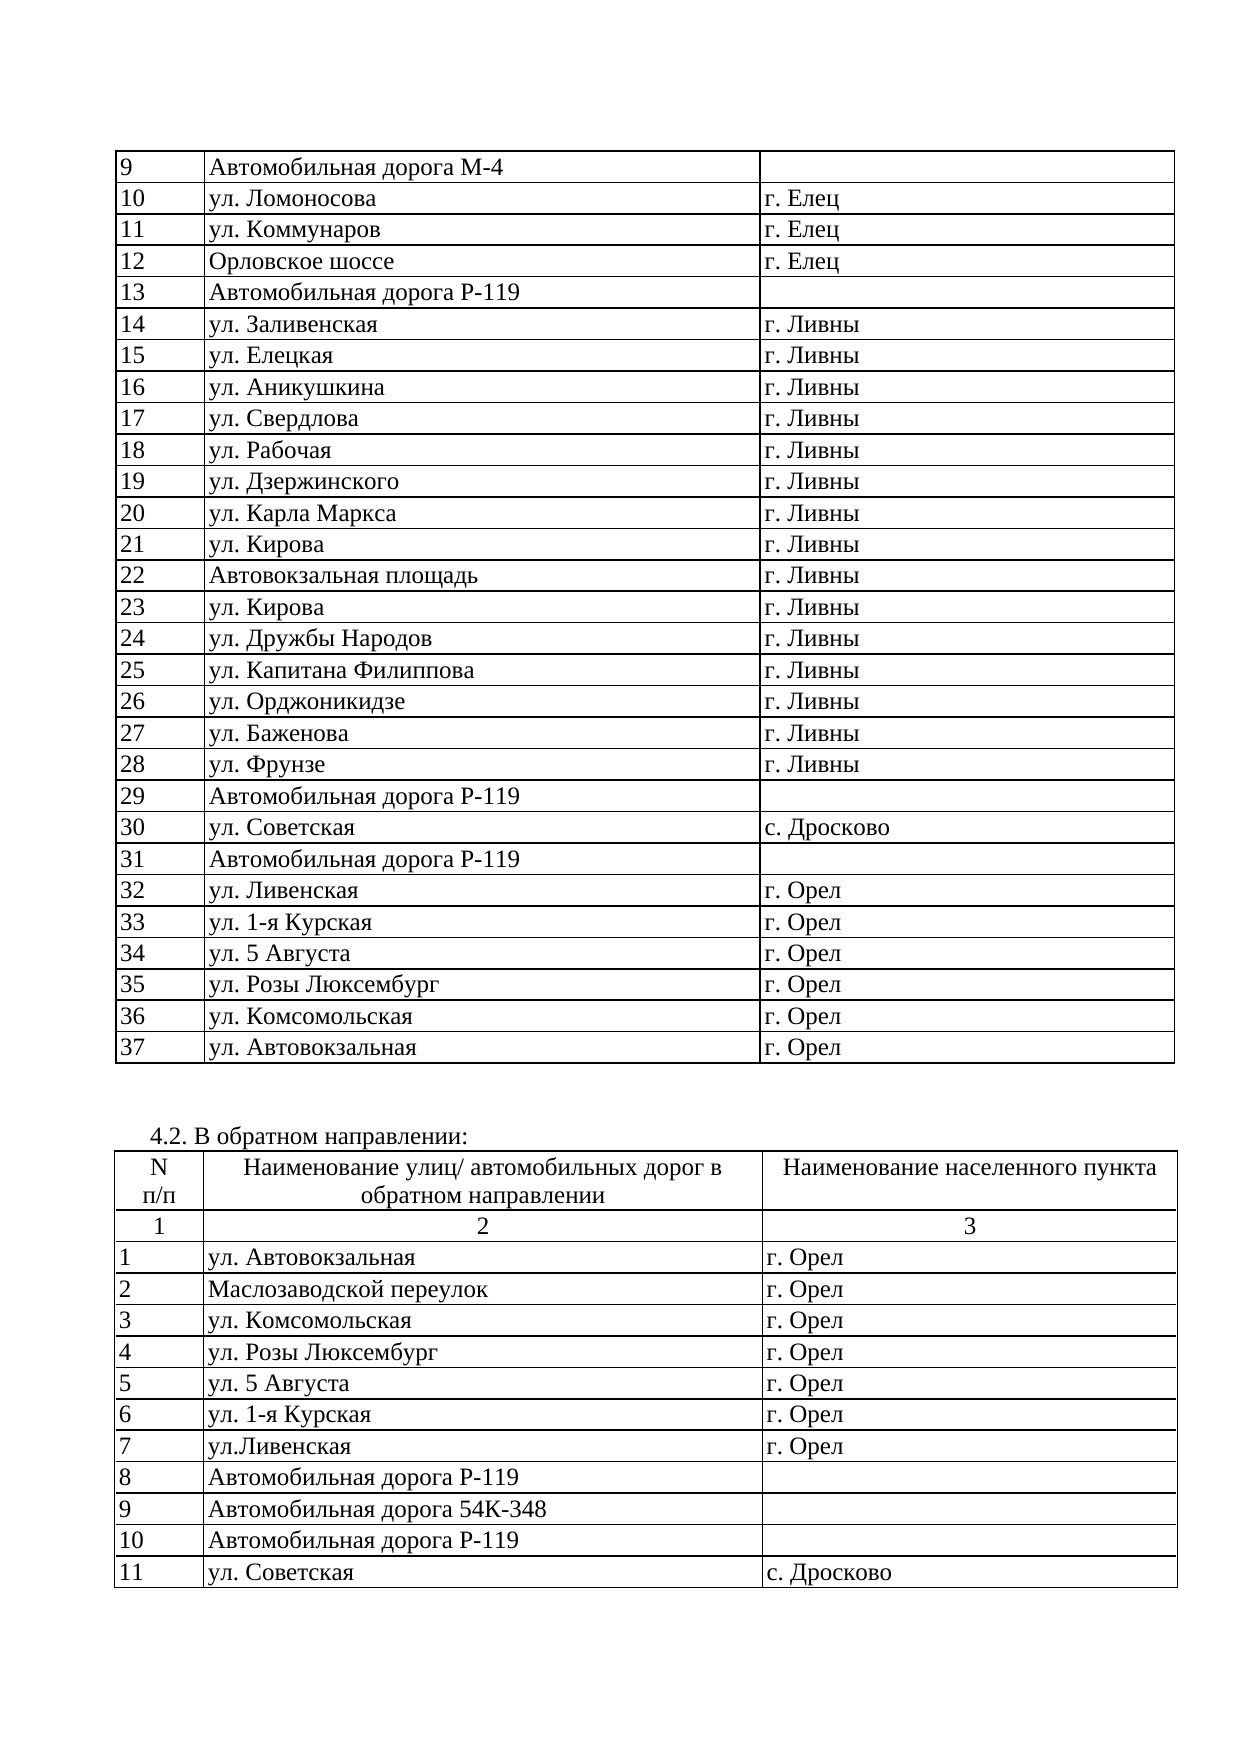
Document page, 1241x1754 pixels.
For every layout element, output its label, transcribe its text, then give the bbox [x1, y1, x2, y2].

table_cell Маслозаводской переулок [204, 1274, 762, 1303]
table_cell г. Ливны [761, 403, 1174, 433]
table_cell ул. Баженова [205, 718, 759, 748]
table_cell [763, 1461, 1177, 1492]
table_cell ул. Ливенская [205, 875, 759, 905]
table_cell ул. Свердлова [205, 403, 759, 433]
table_cell г. Ливны [761, 340, 1174, 370]
table_cell г. Орел [763, 1241, 1177, 1272]
table_cell 1 [115, 1210, 203, 1241]
table_cell 3 [763, 1209, 1177, 1241]
table_cell г. Орел [761, 1032, 1174, 1062]
table_cell Автомобильная дорога Р-119 [205, 781, 759, 811]
table_cell 26 [117, 686, 204, 716]
table_cell 25 [117, 655, 204, 685]
table_cell г. Ливны [761, 686, 1174, 716]
table_cell ул.Ливенская [204, 1431, 762, 1461]
table_cell Автомобильная дорога Р-119 [205, 277, 759, 307]
table_cell 2 [204, 1211, 762, 1241]
table_cell 32 [117, 875, 204, 905]
table_cell 9 [117, 152, 204, 181]
table_cell 18 [117, 435, 204, 464]
table_cell 2 [115, 1273, 203, 1303]
table_cell Автомобильная дорога Р-119 [204, 1462, 762, 1492]
text 4.2. В обратном направлении: [150, 1121, 1090, 1150]
table_cell ул. Кирова [205, 529, 759, 559]
table_cell 31 [117, 844, 204, 873]
table_cell Орловское шоссе [205, 246, 759, 276]
table_cell ул. Советская [205, 812, 759, 842]
table_cell г. Елец [761, 246, 1174, 276]
table_cell 3 [115, 1305, 203, 1335]
table_cell ул. Аникушкина [205, 372, 759, 402]
table_cell 15 [117, 340, 204, 370]
table_cell 22 [117, 561, 204, 590]
table_cell ул. Кирова [205, 592, 759, 622]
table_cell 9 [115, 1493, 203, 1524]
table_cell ул. Орджоникидзе [205, 686, 759, 716]
table_cell 23 [117, 592, 204, 622]
table_cell ул. Коммунаров [205, 215, 759, 244]
table_cell г. Орел [763, 1429, 1177, 1461]
table_cell ул. Дзержинского [205, 466, 759, 496]
table_cell 4 [115, 1336, 203, 1366]
table_cell г. Ливны [761, 309, 1174, 339]
table_cell ул. 1-я Курская [204, 1400, 762, 1429]
table_cell 37 [117, 1032, 204, 1062]
table_cell 29 [117, 781, 204, 811]
table_cell г. Елец [761, 215, 1174, 244]
table_cell Автомобильная дорога Р-119 [204, 1525, 762, 1555]
table_cell 36 [117, 1001, 204, 1031]
table_cell 11 [115, 1556, 203, 1587]
table_cell с. Дросково [761, 812, 1174, 842]
table_cell г. Орел [763, 1335, 1177, 1366]
table_cell г. Ливны [761, 498, 1174, 527]
table_cell ул. 5 Августа [205, 938, 759, 968]
table_cell ул. Комсомольская [204, 1305, 762, 1335]
table_cell 20 [117, 498, 204, 527]
table_cell ул. Ломоносова [205, 183, 759, 213]
table_cell ул. Рабочая [205, 435, 759, 464]
table_cell г. Ливны [761, 749, 1174, 779]
table_cell ул. Фрунзе [205, 749, 759, 779]
table_cell ул. Автовокзальная [205, 1032, 759, 1062]
table_cell г. Ливны [761, 623, 1174, 653]
table_cell 7 [115, 1430, 203, 1461]
table_cell ул. Автовокзальная [204, 1242, 762, 1272]
table_cell ул. Комсомольская [205, 1001, 759, 1031]
table_cell г. Орел [761, 1001, 1174, 1031]
table_cell 34 [117, 938, 204, 968]
table_cell [761, 844, 1174, 873]
table_cell 14 [117, 309, 204, 339]
table_cell [763, 1524, 1177, 1555]
table_cell г. Ливны [761, 718, 1174, 748]
table_cell г. Орел [761, 938, 1174, 968]
table_cell [761, 781, 1174, 811]
table_cell г. Орел [763, 1272, 1177, 1303]
table_cell 27 [117, 718, 204, 748]
table_cell 1 [115, 1242, 203, 1272]
table_cell ул. Розы Люксембург [204, 1337, 762, 1366]
table_cell Автовокзальная площадь [205, 561, 759, 590]
table_cell 5 [115, 1368, 203, 1398]
table_cell 13 [117, 277, 204, 307]
table_cell 19 [117, 466, 204, 496]
table_header N п/п [115, 1152, 203, 1209]
table_cell 11 [117, 215, 204, 244]
table_cell 6 [115, 1399, 203, 1429]
table_cell г. Орел [761, 970, 1174, 999]
table_cell ул. Дружбы Народов [205, 623, 759, 653]
table_cell Автомобильная дорога М-4 [205, 152, 759, 181]
table_cell 17 [117, 403, 204, 433]
table_cell 35 [117, 970, 204, 999]
table_cell г. Ливны [761, 529, 1174, 559]
table_cell ул. Карла Маркса [205, 498, 759, 527]
table_cell 16 [117, 372, 204, 402]
table_cell [761, 277, 1174, 307]
table_cell г. Орел [763, 1304, 1177, 1335]
table_cell 24 [117, 623, 204, 653]
table_cell г. Ливны [761, 372, 1174, 402]
table_cell г. Ливны [761, 655, 1174, 685]
table_cell г. Орел [761, 875, 1174, 905]
table_cell 28 [117, 749, 204, 779]
table_cell ул. Елецкая [205, 340, 759, 370]
table_header Наименование населенного пункта [763, 1152, 1177, 1209]
table_cell 21 [117, 529, 204, 559]
table_cell ул. Советская [204, 1557, 762, 1587]
table_cell ул. Заливенская [205, 309, 759, 339]
table_cell Автомобильная дорога Р-119 [205, 844, 759, 873]
table_cell г. Орел [763, 1366, 1177, 1398]
table_cell г. Ливны [761, 561, 1174, 590]
table_cell ул. 1-я Курская [205, 907, 759, 936]
table_cell 33 [117, 907, 204, 936]
table_cell [761, 152, 1174, 181]
table_cell с. Дросково [763, 1555, 1177, 1587]
table_cell 10 [117, 183, 204, 213]
table_header Наименование улиц/ автомобильных дорог в обратном направлении [204, 1152, 762, 1209]
table_cell Автомобильная дорога 54К-348 [204, 1494, 762, 1524]
table_cell ул. 5 Августа [204, 1368, 762, 1398]
table_cell [763, 1492, 1177, 1524]
table_cell г. Орел [763, 1398, 1177, 1429]
table_cell 30 [117, 812, 204, 842]
table_cell г. Елец [761, 183, 1174, 213]
table_cell ул. Розы Люксембург [205, 970, 759, 999]
table_cell ул. Капитана Филиппова [205, 655, 759, 685]
table_cell 10 [115, 1525, 203, 1555]
table_cell г. Ливны [761, 466, 1174, 496]
table_cell 12 [117, 246, 204, 276]
table_cell 8 [115, 1462, 203, 1492]
table_cell г. Ливны [761, 435, 1174, 464]
table_cell г. Орел [761, 907, 1174, 936]
table_cell г. Ливны [761, 592, 1174, 622]
